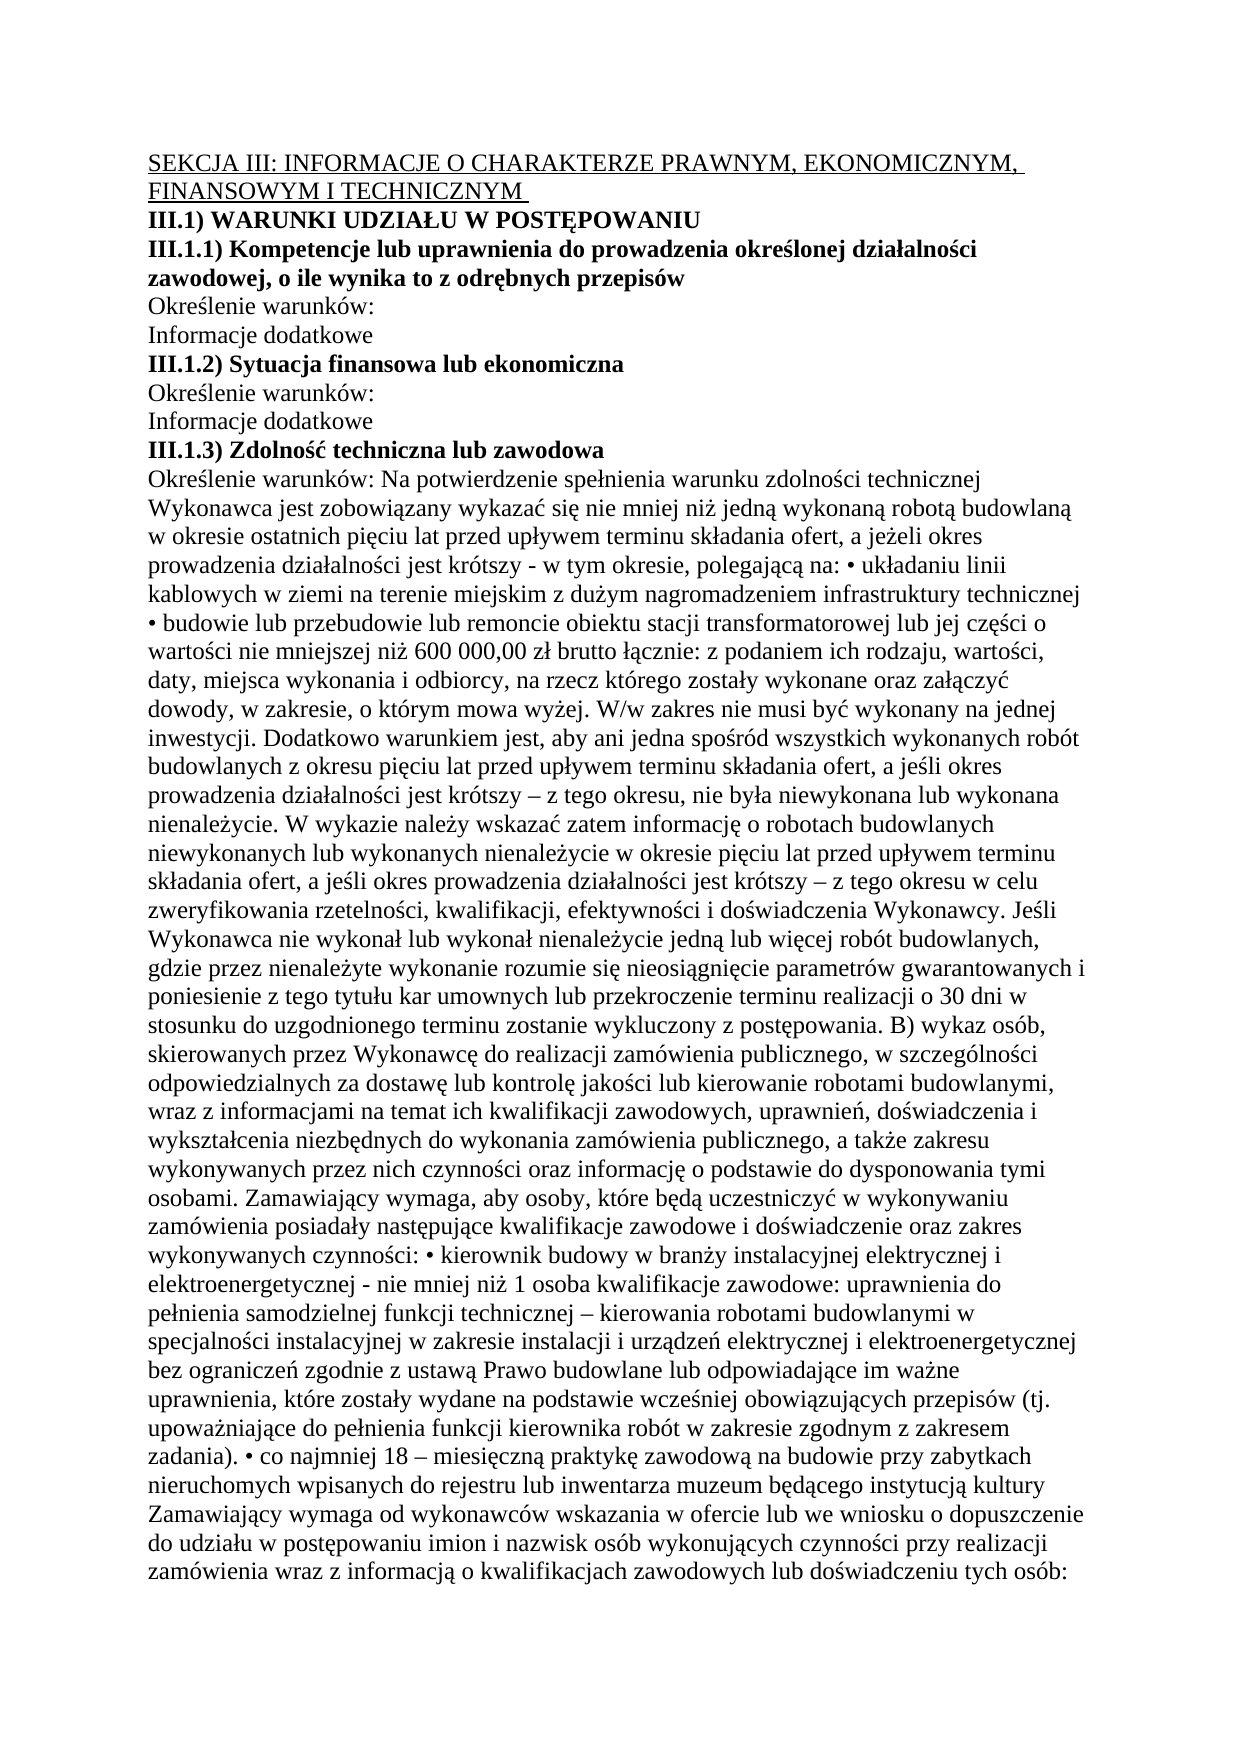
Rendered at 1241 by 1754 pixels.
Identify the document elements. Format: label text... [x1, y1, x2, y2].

text SEKCJA III: INFORMACJE O CHARAKTERZE PRAWNYM, EKONOMICZNYM, FINANSOWYM I TECHNICZNYM [148, 148, 1093, 205]
text III.1) WARUNKI UDZIAŁU W POSTĘPOWANIU [148, 205, 1093, 234]
